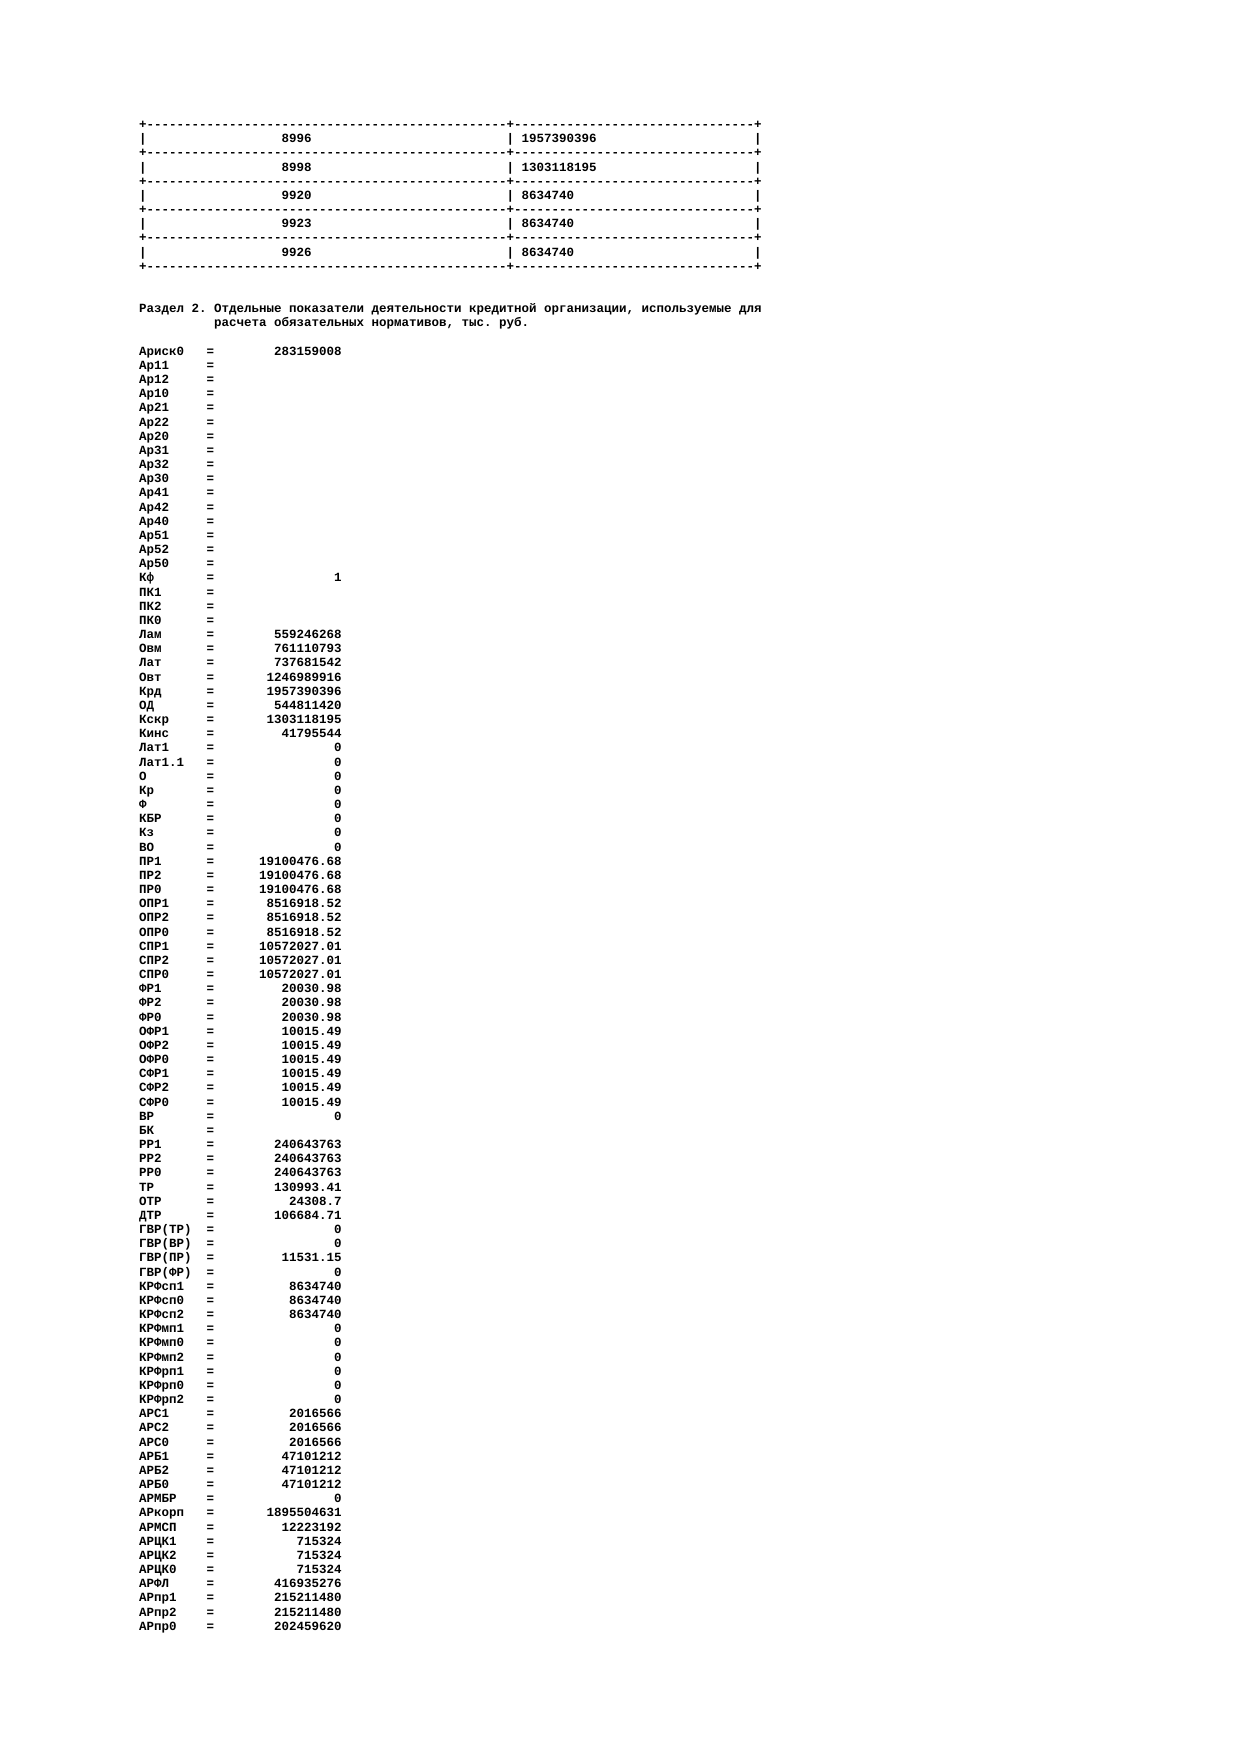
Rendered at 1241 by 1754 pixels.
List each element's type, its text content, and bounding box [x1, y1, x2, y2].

text ВР = 0 [139, 1110, 1101, 1124]
text +------------------------------------------------+--------------------------------+ [139, 203, 1101, 217]
text Раздел 2. Отдельные показатели деятельности кредитной организации, используемые для [139, 302, 1101, 316]
text АРС1 = 2016566 [139, 1407, 1101, 1421]
text РР1 = 240643763 [139, 1138, 1101, 1152]
text ТР = 130993.41 [139, 1181, 1101, 1195]
text КРФрп0 = 0 [139, 1379, 1101, 1393]
text ВО = 0 [139, 841, 1101, 855]
text О = 0 [139, 770, 1101, 784]
text ГВР(ТР) = 0 [139, 1223, 1101, 1237]
text Ар50 = [139, 557, 1101, 571]
text СПР2 = 10572027.01 [139, 954, 1101, 968]
text Лат = 737681542 [139, 656, 1101, 671]
text ПК1 = [139, 586, 1101, 600]
text АРБ1 = 47101212 [139, 1450, 1101, 1464]
text ГВР(ФР) = 0 [139, 1266, 1101, 1280]
text Овм = 761110793 [139, 642, 1101, 656]
text КРФмп2 = 0 [139, 1351, 1101, 1365]
text СПР0 = 10572027.01 [139, 968, 1101, 982]
text Лат1.1 = 0 [139, 756, 1101, 770]
text АРЦК1 = 715324 [139, 1535, 1101, 1549]
text КРФсп1 = 8634740 [139, 1280, 1101, 1294]
text АРпр0 = 202459620 [139, 1620, 1101, 1634]
text Ариск0 = 283159008 [139, 345, 1101, 359]
text ОФР0 = 10015.49 [139, 1053, 1101, 1067]
text КРФмп0 = 0 [139, 1336, 1101, 1351]
text Кскр = 1303118195 [139, 713, 1101, 727]
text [139, 146, 1101, 161]
text Ар12 = [139, 373, 1101, 387]
text ОД = 544811420 [139, 699, 1101, 713]
text ФР1 = 20030.98 [139, 982, 1101, 996]
text +------------------------------------------------+--------------------------------+ [139, 231, 1101, 246]
text Кр = 0 [139, 784, 1101, 798]
text ДТР = 106684.71 [139, 1209, 1101, 1223]
text Ар30 = [139, 472, 1101, 486]
text Ар51 = [139, 529, 1101, 543]
text Ар40 = [139, 515, 1101, 529]
text ОФР2 = 10015.49 [139, 1039, 1101, 1053]
text Ар11 = [139, 359, 1101, 373]
text ОПР2 = 8516918.52 [139, 911, 1101, 926]
text Ар52 = [139, 543, 1101, 557]
text | 8998 | 1303118195 | [139, 161, 1101, 175]
text Ар20 = [139, 430, 1101, 444]
text Овт = 1246989916 [139, 671, 1101, 685]
text ПК2 = [139, 600, 1101, 614]
text АРБ2 = 47101212 [139, 1464, 1101, 1478]
text ФР0 = 20030.98 [139, 1011, 1101, 1025]
text СФР1 = 10015.49 [139, 1067, 1101, 1081]
text | 8996 | 1957390396 | [139, 132, 1101, 146]
text Ар31 = [139, 444, 1101, 458]
text ПР0 = 19100476.68 [139, 883, 1101, 897]
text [139, 175, 1101, 189]
text АРС0 = 2016566 [139, 1436, 1101, 1450]
text АРЦК0 = 715324 [139, 1563, 1101, 1577]
text Ар10 = [139, 387, 1101, 401]
text Лат1 = 0 [139, 741, 1101, 756]
text АРМБР = 0 [139, 1492, 1101, 1506]
text КБР = 0 [139, 812, 1101, 826]
text СФР0 = 10015.49 [139, 1096, 1101, 1110]
text АРкорп = 1895504631 [139, 1506, 1101, 1521]
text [139, 118, 1101, 132]
text КРФсп0 = 8634740 [139, 1294, 1101, 1308]
text ПР1 = 19100476.68 [139, 855, 1101, 869]
text Ф = 0 [139, 798, 1101, 812]
text Ар42 = [139, 501, 1101, 515]
text КРФмп1 = 0 [139, 1322, 1101, 1336]
text АРМСП = 12223192 [139, 1521, 1101, 1535]
text Ар21 = [139, 401, 1101, 416]
text АРБ0 = 47101212 [139, 1478, 1101, 1492]
text БК = [139, 1124, 1101, 1138]
text | 9923 | 8634740 | [139, 217, 1101, 231]
text ГВР(ВР) = 0 [139, 1237, 1101, 1251]
text ГВР(ПР) = 11531.15 [139, 1251, 1101, 1266]
text РР0 = 240643763 [139, 1166, 1101, 1181]
text АРпр1 = 215211480 [139, 1591, 1101, 1606]
text КРФсп2 = 8634740 [139, 1308, 1101, 1322]
text Кинс = 41795544 [139, 727, 1101, 741]
text расчета обязательных нормативов, тыс. руб. [139, 316, 1101, 331]
text +------------------------------------------------+--------------------------------+ [139, 260, 1101, 274]
text ФР2 = 20030.98 [139, 996, 1101, 1011]
text АРЦК2 = 715324 [139, 1549, 1101, 1563]
text ОПР1 = 8516918.52 [139, 897, 1101, 911]
text ОТР = 24308.7 [139, 1195, 1101, 1209]
text РР2 = 240643763 [139, 1152, 1101, 1166]
text Крд = 1957390396 [139, 685, 1101, 699]
text | 9926 | 8634740 | [139, 246, 1101, 260]
text Лам = 559246268 [139, 628, 1101, 642]
text АРС2 = 2016566 [139, 1421, 1101, 1436]
text | 9920 | 8634740 | [139, 189, 1101, 203]
text Кф = 1 [139, 571, 1101, 586]
text Ар22 = [139, 416, 1101, 430]
text Кз = 0 [139, 826, 1101, 841]
text ОФР1 = 10015.49 [139, 1025, 1101, 1039]
text АРпр2 = 215211480 [139, 1606, 1101, 1620]
text СФР2 = 10015.49 [139, 1081, 1101, 1096]
text Ар41 = [139, 486, 1101, 501]
text ОПР0 = 8516918.52 [139, 926, 1101, 940]
text АРФЛ = 416935276 [139, 1577, 1101, 1591]
text Ар32 = [139, 458, 1101, 472]
text КРФрп1 = 0 [139, 1365, 1101, 1379]
text КРФрп2 = 0 [139, 1393, 1101, 1407]
text СПР1 = 10572027.01 [139, 940, 1101, 954]
text ПК0 = [139, 614, 1101, 628]
text ПР2 = 19100476.68 [139, 869, 1101, 883]
